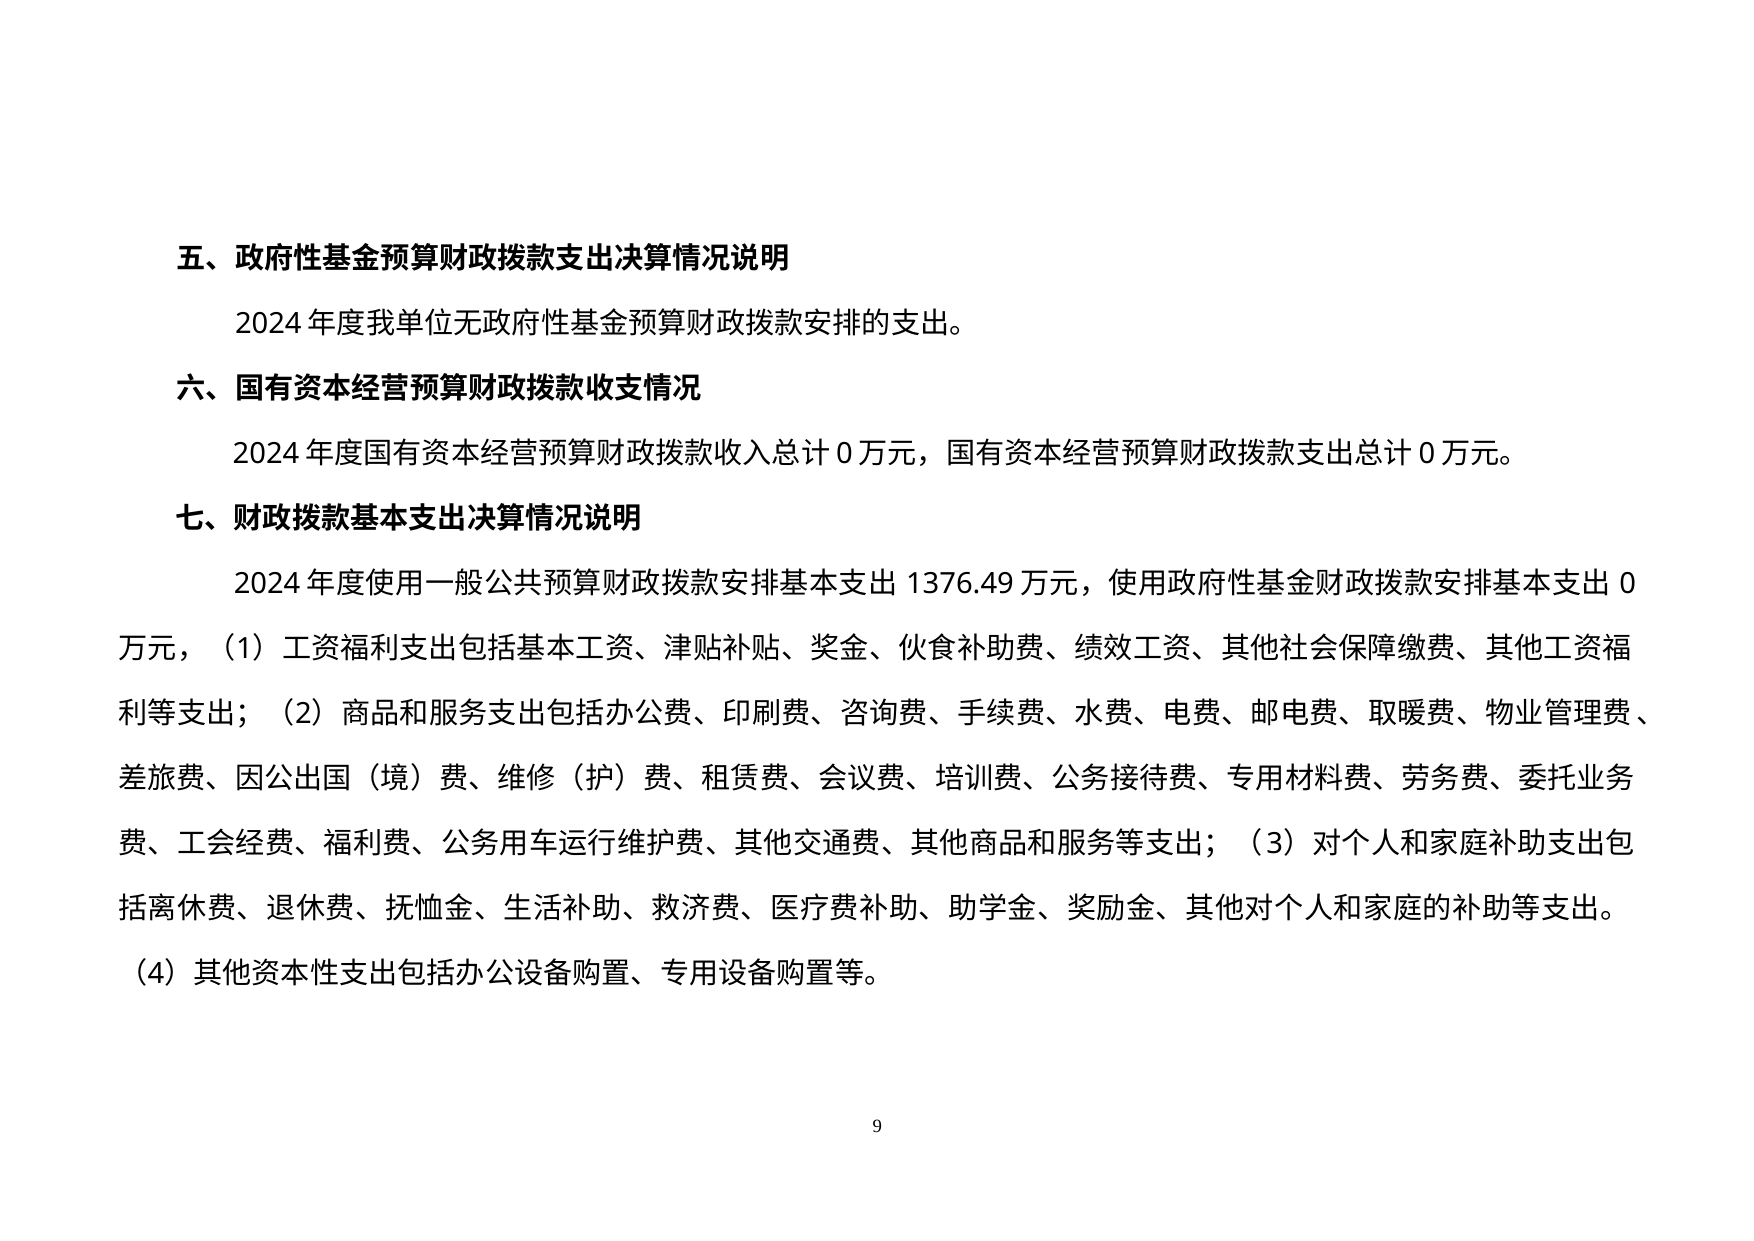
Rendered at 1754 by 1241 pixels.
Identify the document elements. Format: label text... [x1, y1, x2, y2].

text 2024年度使用一般公共预算财政拨款安排基本支出1376.49万元，使用政府性基金财政拨款安排基本支出0万元，（1）工资福利支出包括基本工资、津贴补贴、奖金、伙食补助费、绩效工资、其他社会保障缴费、其他工资福利等支出；（2）商品和服务支出包括办公费、印刷费、咨询费、手续费、水费、电费、邮电费、取暖费、物业管理费、差旅费、因公出国（境）费、维修（护）费、租赁费、会议费、培训费、公务接待费、专用材料费、劳务费、委托业务费、工会经费、福利费、公务用车运行维护费、其他交通费、其他商品和服务等支出；（3）对个人和家庭补助支出包括离休费、退休费、抚恤金、生活补助、救济费、医疗费补助、助学金、奖励金、其他对个人和家庭的补助等支出。（4）其他资本性支出包括办公设备购置、专用设备购置等。 [118, 548, 1636, 1003]
text 2024年度我单位无政府性基金预算财政拨款安排的支出。 [118, 288, 1636, 353]
text 2024年度国有资本经营预算财政拨款收入总计0万元，国有资本经营预算财政拨款支出总计0万元。 [118, 418, 1636, 483]
text 六、国有资本经营预算财政拨款收支情况 [118, 353, 1636, 418]
text 七、财政拨款基本支出决算情况说明 [118, 483, 1636, 548]
text 五、政府性基金预算财政拨款支出决算情况说明 [118, 223, 1636, 288]
